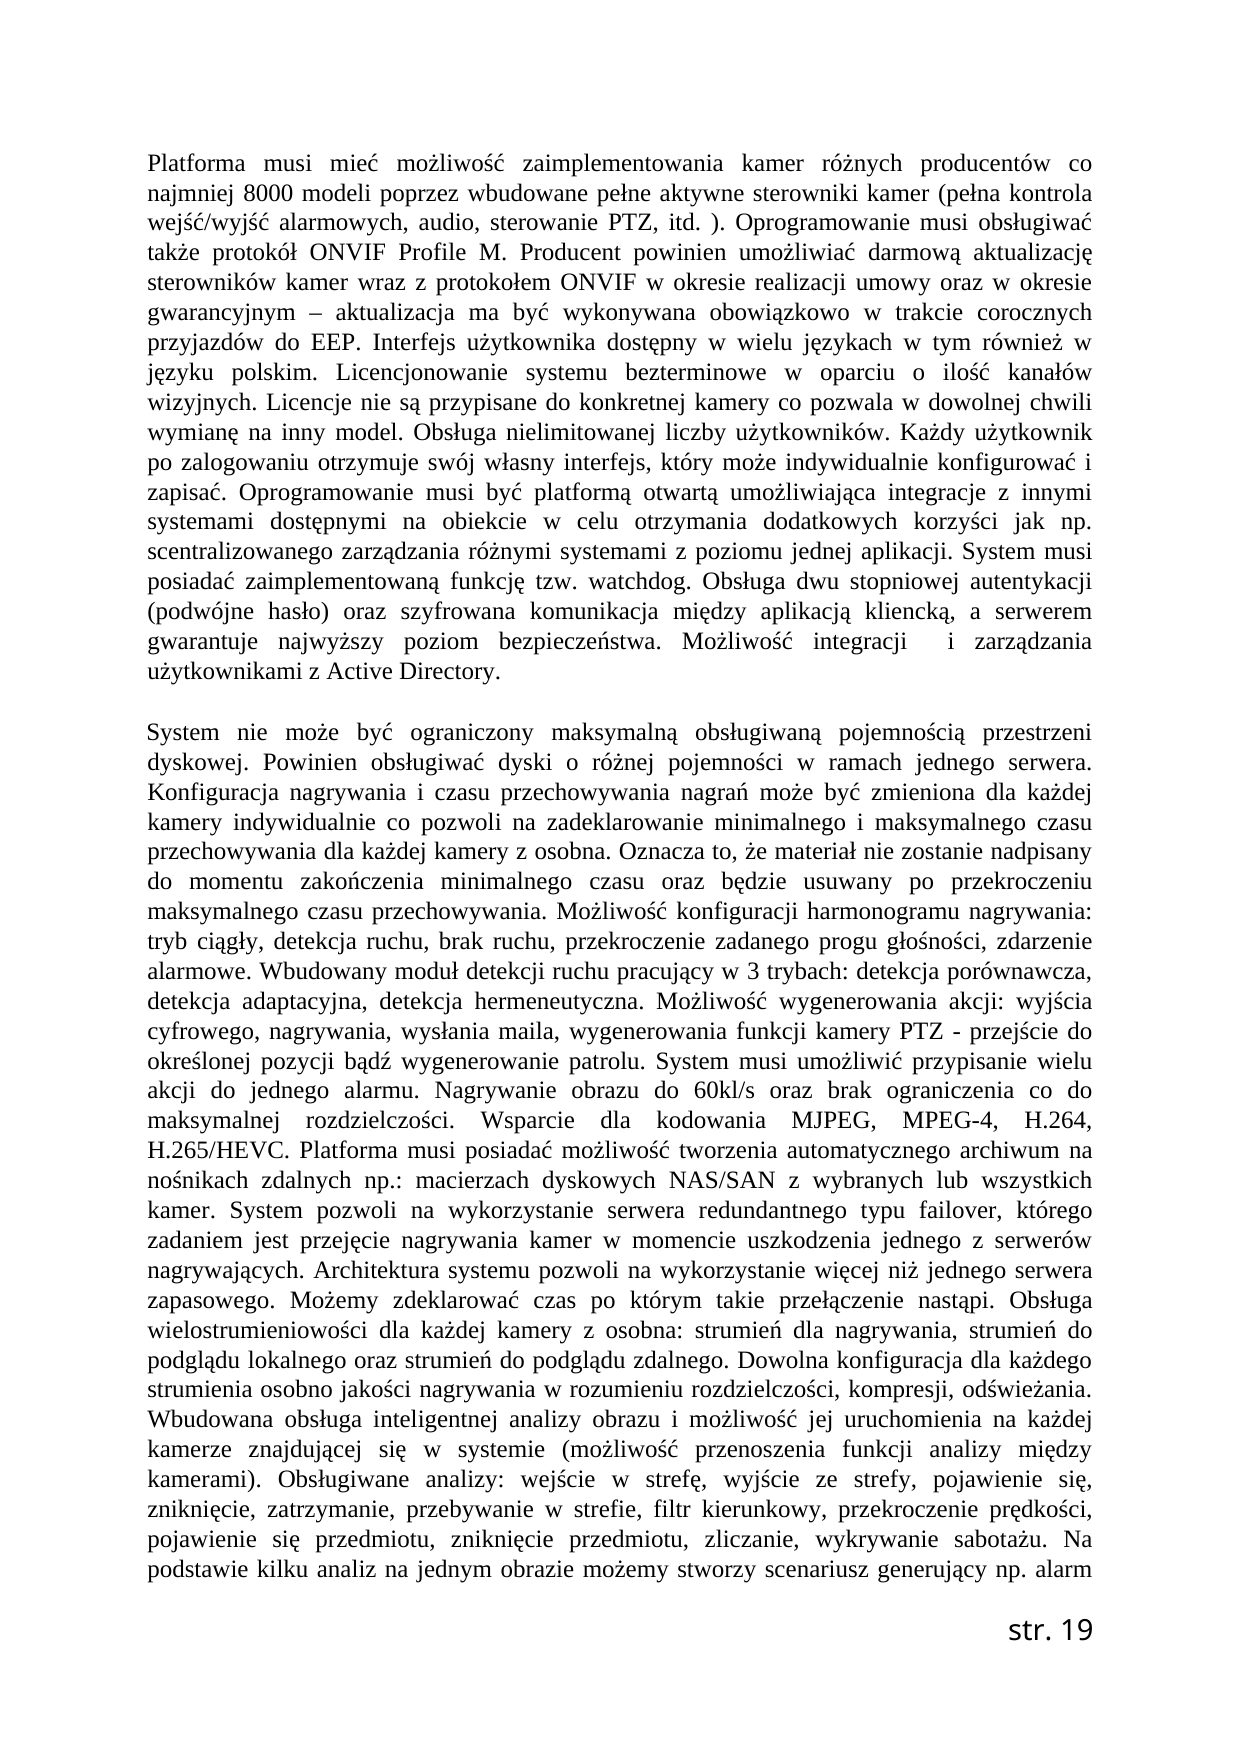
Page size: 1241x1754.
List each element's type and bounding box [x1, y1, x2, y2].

text [146, 717, 1093, 1583]
text [146, 148, 1093, 685]
